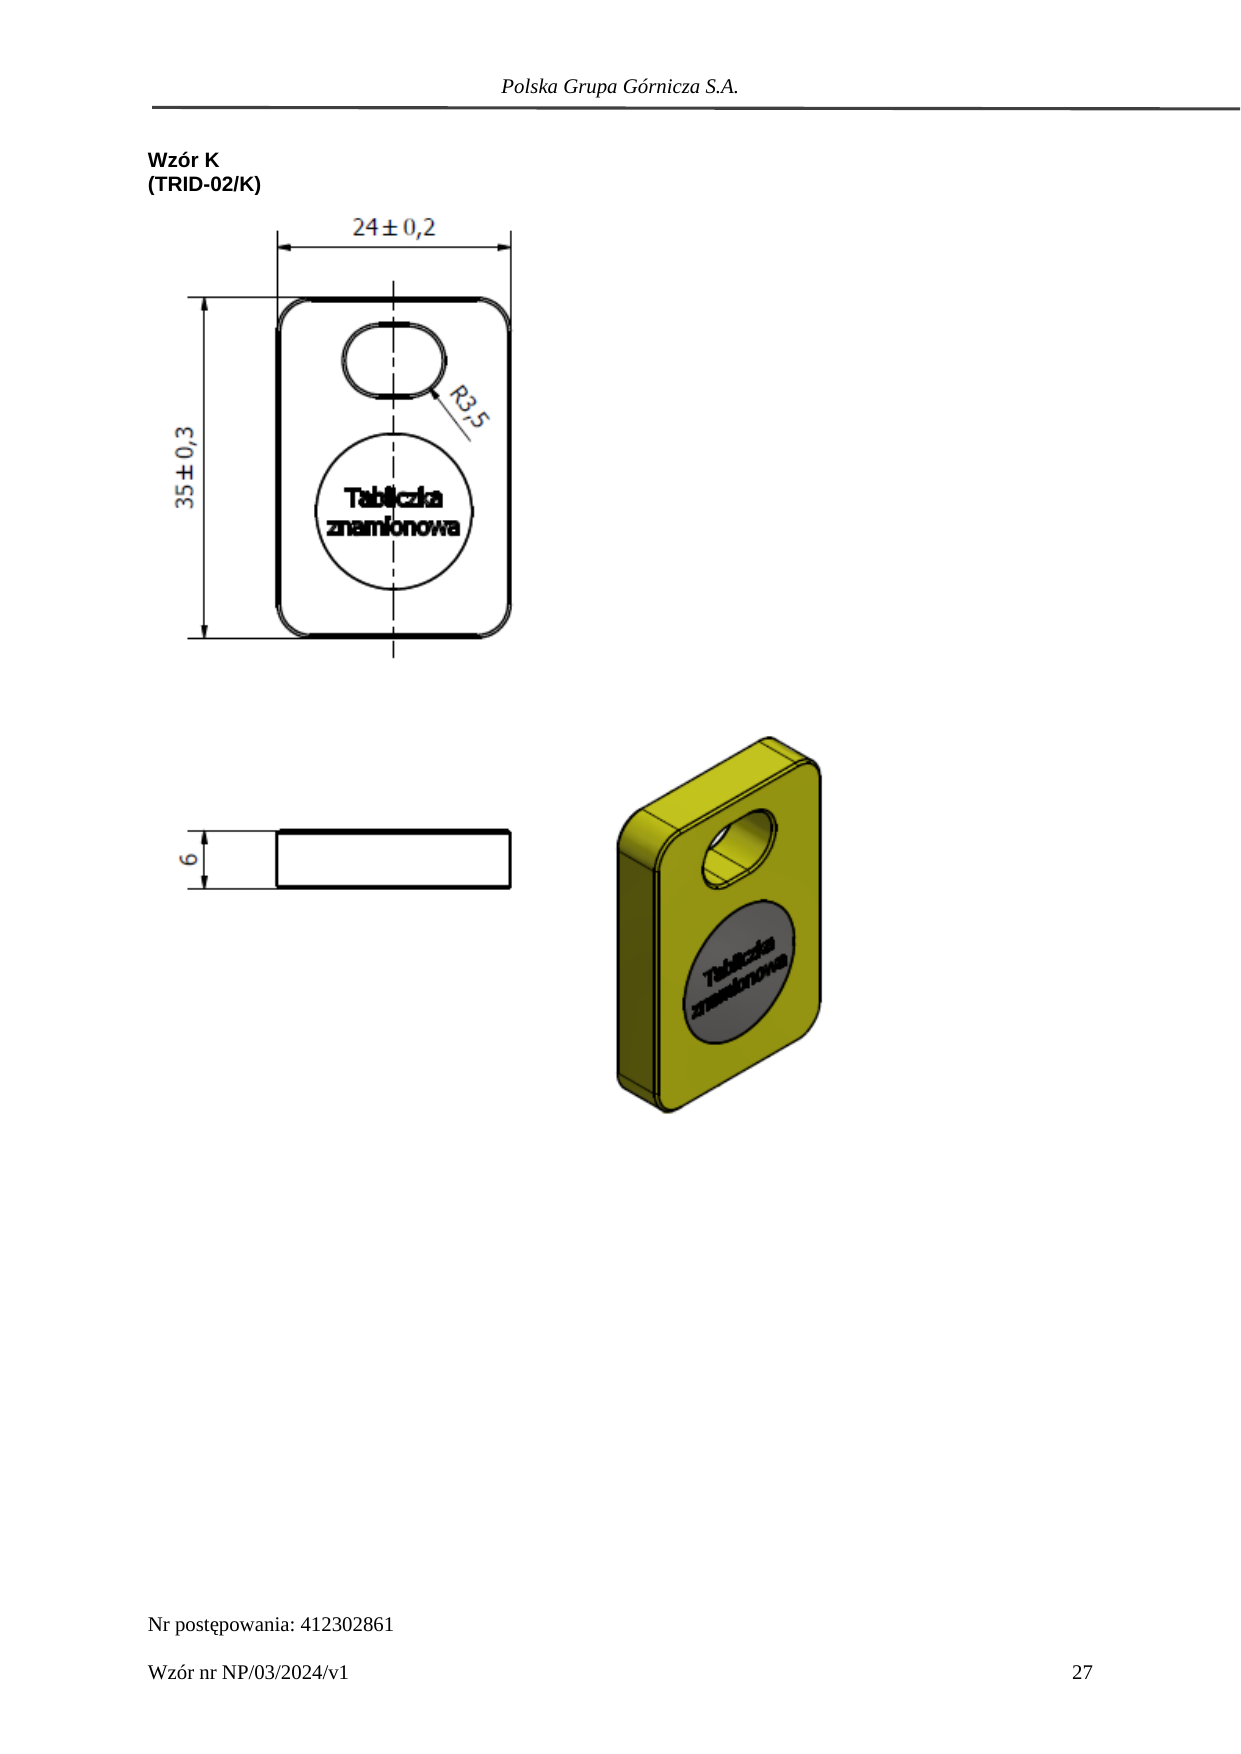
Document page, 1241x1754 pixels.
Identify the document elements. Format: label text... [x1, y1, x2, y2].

text (TRID-02/K) [148, 172, 1093, 196]
text Wzór K [148, 148, 1093, 172]
picture [147, 195, 855, 1142]
